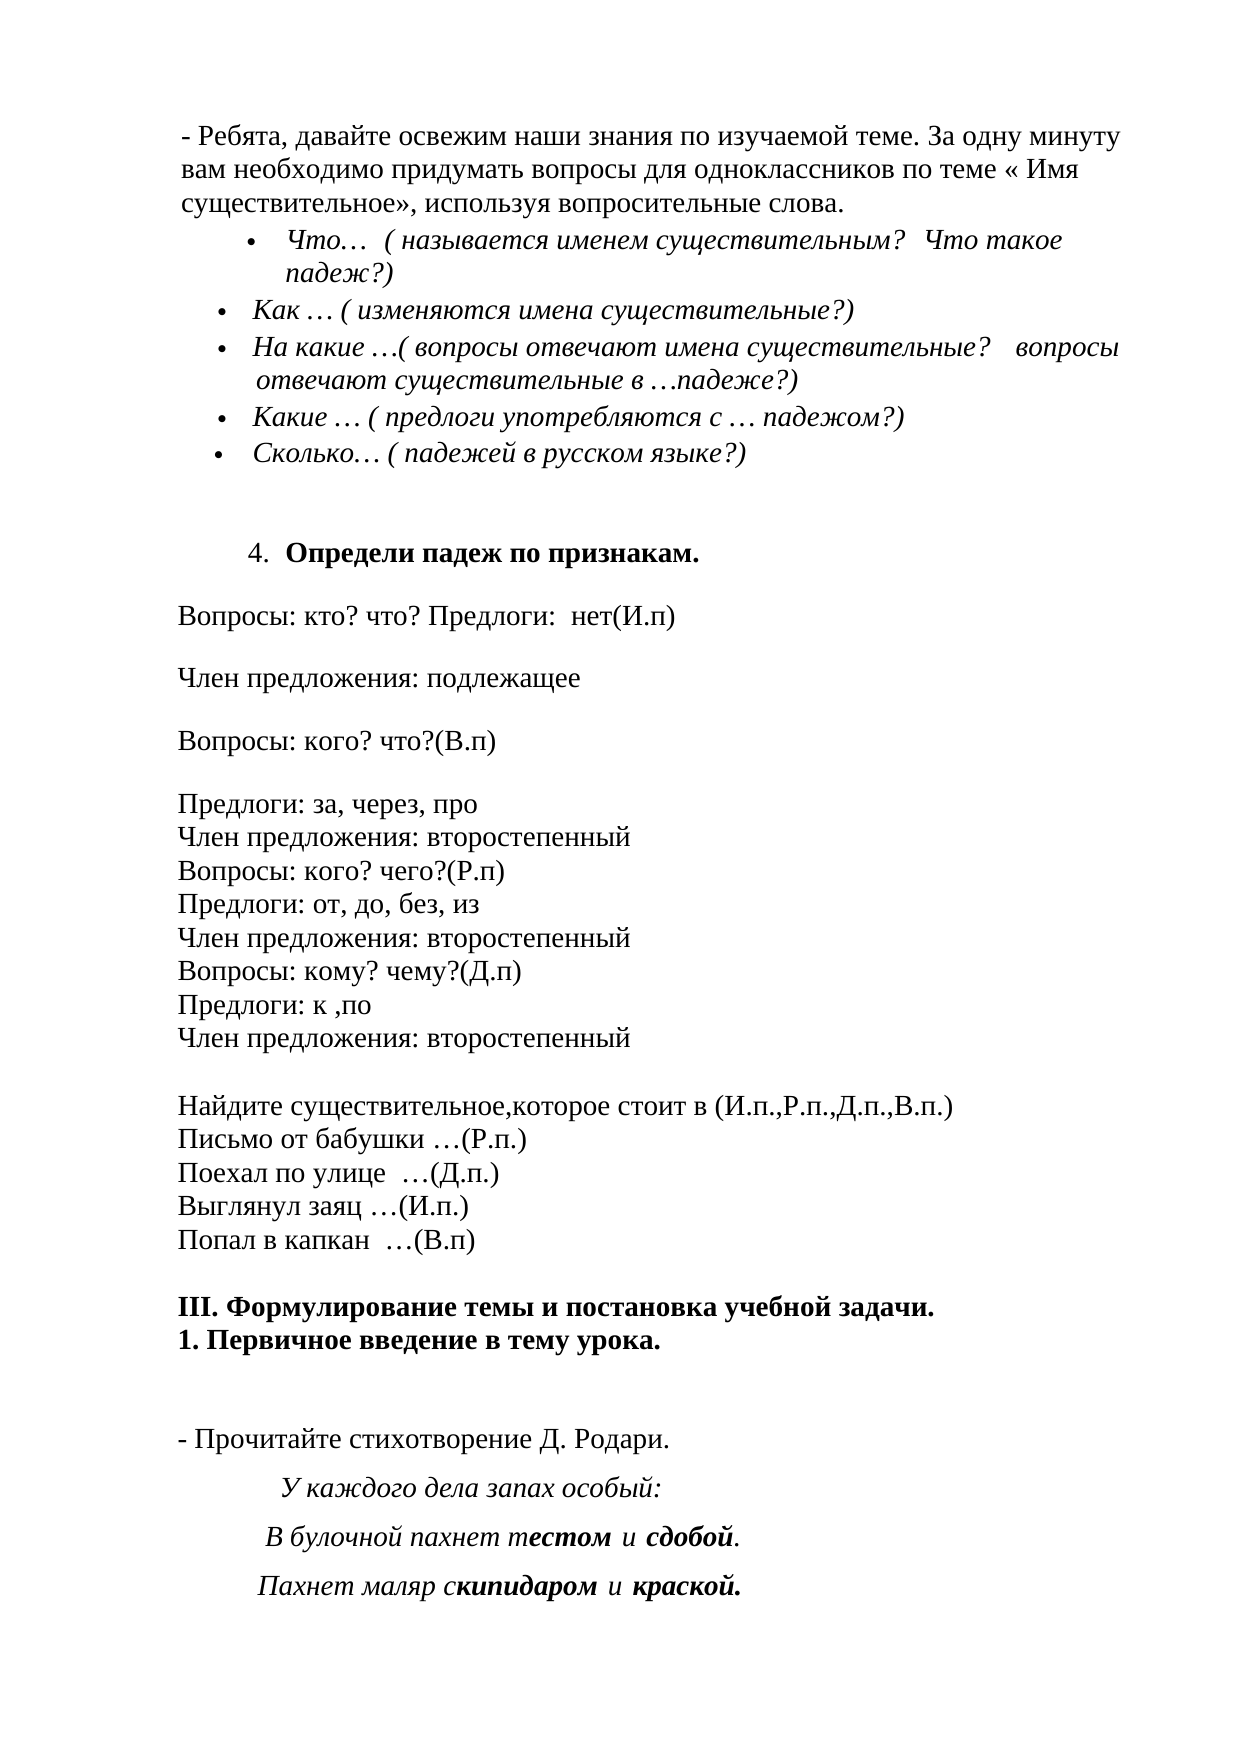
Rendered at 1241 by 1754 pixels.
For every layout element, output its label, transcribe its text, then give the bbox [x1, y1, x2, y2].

text Пахнет маляр скипидаром и краской. [177, 1568, 1152, 1602]
text ΙΙΙ. Формулирование темы и постановка учебной задачи. [177, 1289, 1152, 1322]
text Предлоги: за, через, про [177, 786, 1152, 819]
list Что… ( называется именем существительным? Что такое падеж?) [248, 222, 1152, 289]
text Поехал по улице …(Д.п.) [177, 1155, 1152, 1188]
text Предлоги: к ,по [177, 987, 1152, 1021]
list Определи падеж по признакам. [248, 535, 1152, 568]
list Сколько… ( падежей в русском языке?) [215, 436, 1152, 469]
text В булочной пахнет тестом и сдобой. [177, 1519, 1152, 1553]
text Попал в капкан …(В.п) [177, 1222, 1152, 1255]
text Член предложения: второстепенный [177, 819, 1152, 853]
list Какие … ( предлоги употребляются с … падежом?) [218, 399, 1152, 432]
text Письмо от бабушки …(Р.п.) [177, 1121, 1152, 1155]
text - Ребята, давайте освежим наши знания по изучаемой теме. За одну минуту вам необходимо придумать вопросы для одноклассников по теме « Имя существительное», используя вопросительные слова. [181, 118, 1152, 219]
list Как … ( изменяются имена существительные?) [218, 292, 1152, 326]
text - Прочитайте стихотворение Д. Родари. [177, 1421, 1152, 1454]
text Вопросы: кто? что? Предлоги: нет(И.п) [177, 598, 1152, 631]
text Вопросы: кого? чего?(Р.п) [177, 853, 1152, 886]
text Член предложения: второстепенный [177, 920, 1152, 953]
text 1. Первичное введение в тему урока. [177, 1322, 1152, 1356]
text Найдите существительное,которое стоит в (И.п.,Р.п.,Д.п.,В.п.) [177, 1088, 1152, 1121]
text Член предложения: второстепенный [177, 1021, 1152, 1054]
text У каждого дела запах особый: [177, 1470, 1152, 1503]
text Вопросы: кому? чему?(Д.п) [177, 953, 1152, 987]
text Выглянул заяц …(И.п.) [177, 1188, 1152, 1222]
text Вопросы: кого? что?(В.п) [177, 723, 1152, 757]
list На какие …( вопросы отвечают имена существительные? вопросы отвечают существительные в …падеже?) [218, 329, 1152, 396]
text Член предложения: подлежащее [177, 660, 1152, 694]
text Предлоги: от, до, без, из [177, 886, 1152, 920]
